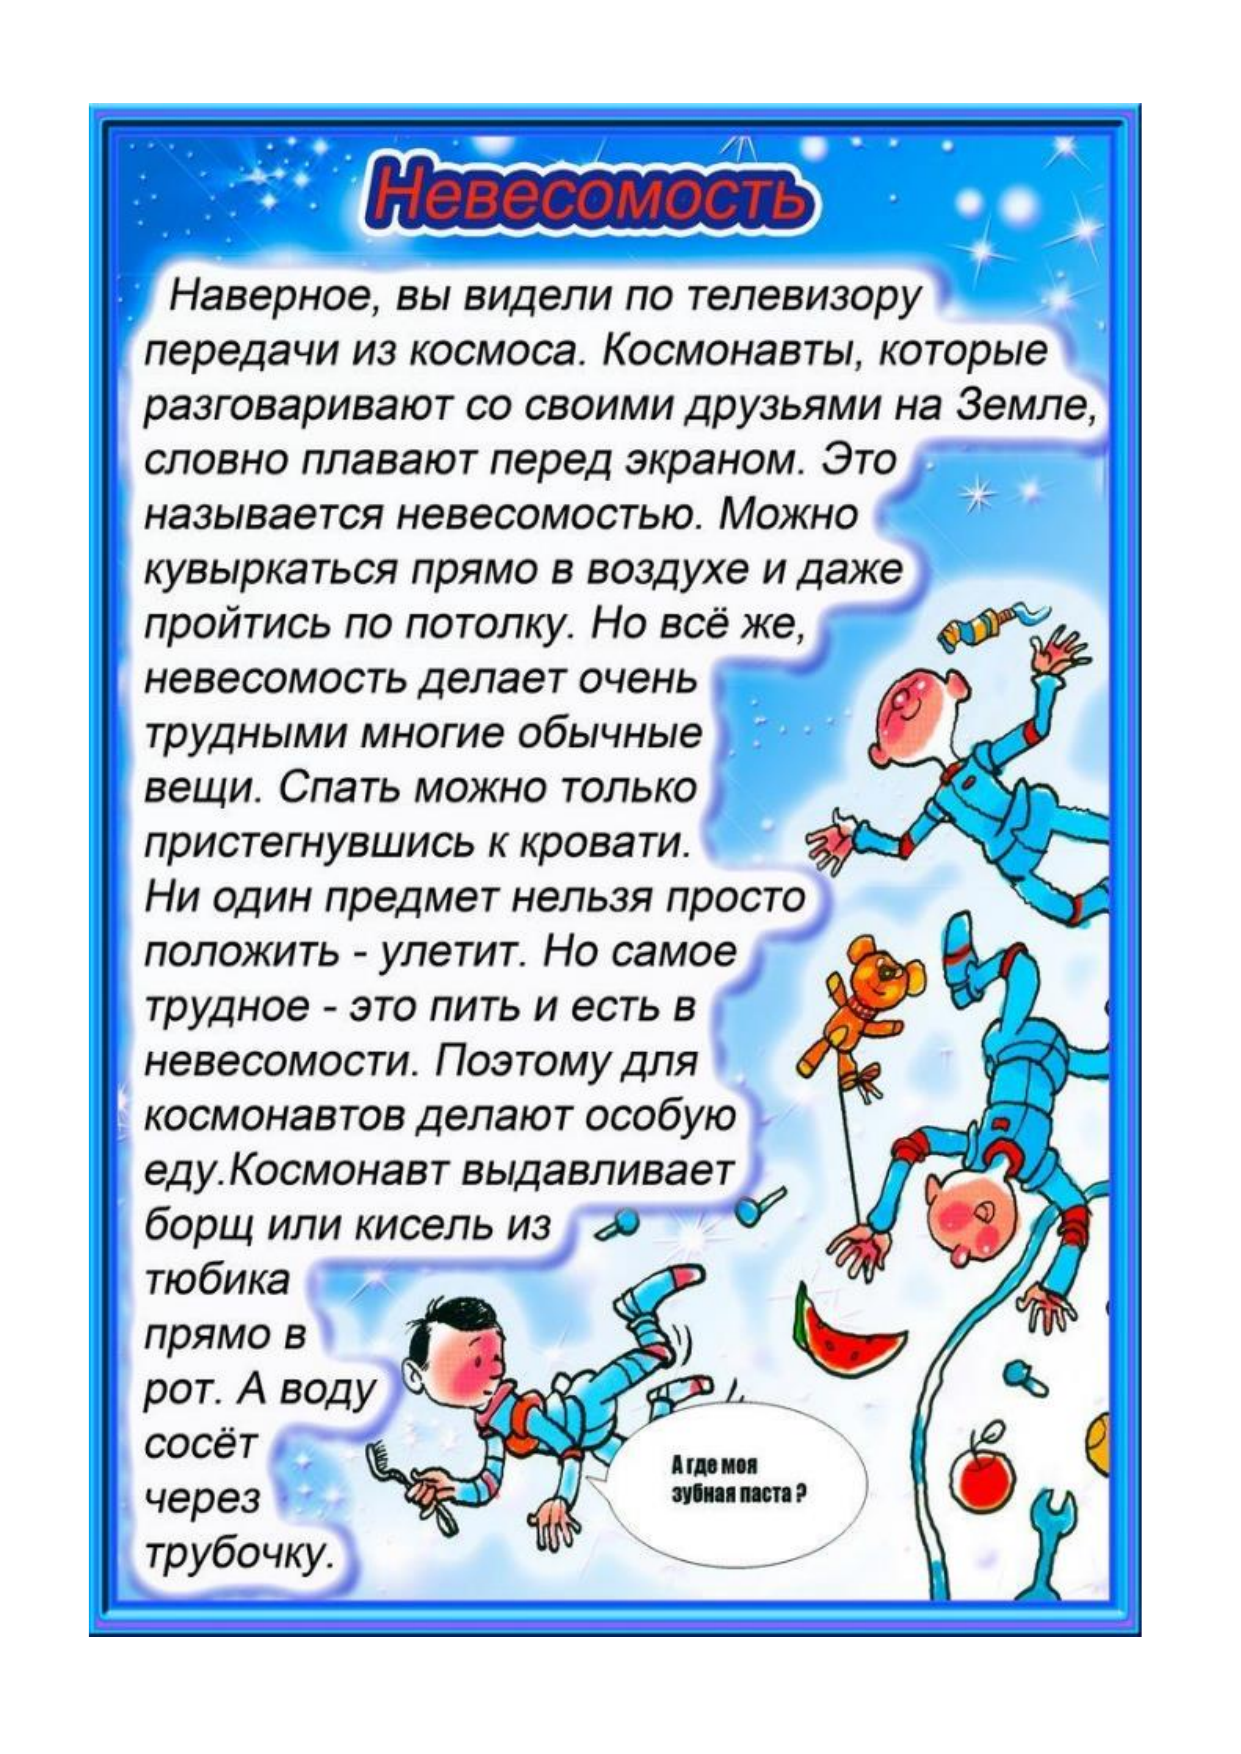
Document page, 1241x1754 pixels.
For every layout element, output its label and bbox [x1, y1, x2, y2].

picture [88, 103, 1142, 1637]
